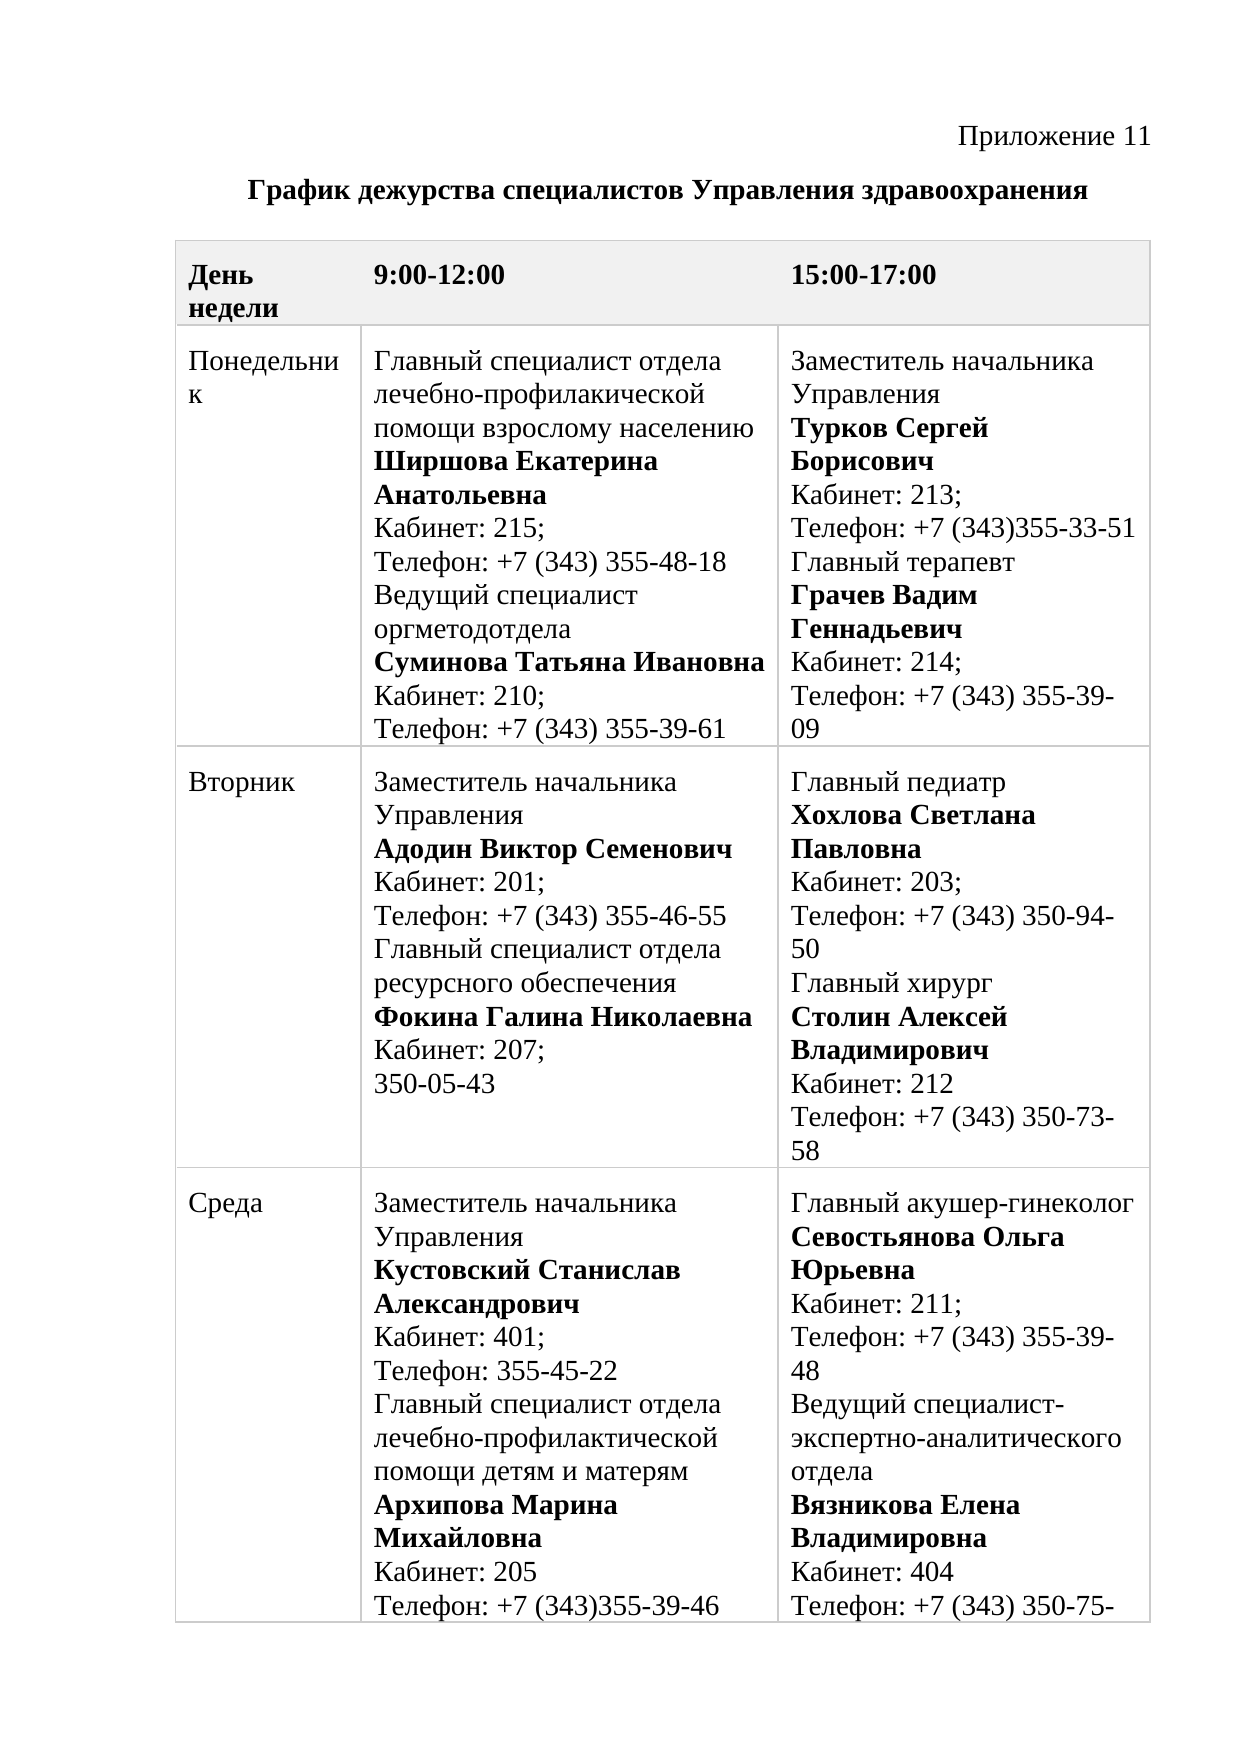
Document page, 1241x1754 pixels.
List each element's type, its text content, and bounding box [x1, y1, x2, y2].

text Приложение 11 [177, 118, 1152, 152]
table_cell Заместитель начальника Управления Адодин Виктор Семенович Кабинет: 201; Телефон: +7 (343) 355-46-55 Главный специалист отдела ресурсного обеспечения Фокина Галина Николаевна Кабинет: 207; 350-05-43 [362, 747, 777, 1166]
table_header 15:00-17:00 [778, 241, 1149, 324]
table_cell Главный специалист отдела лечебно-профилакической помощи взрослому населению Ширшова Екатерина Анатольевна Кабинет: 215; Телефон: +7 (343) 355-48-18 Ведущий специалист оргметодотдела Суминова Татьяна Ивановна Кабинет: 210; Телефон: +7 (343) 355-39-61 [362, 326, 777, 745]
table_cell Заместитель начальника Управления Турков Сергей Борисович Кабинет: 213; Телефон: +7 (343)355-33-51 Главный терапевт Грачев Вадим Геннадьевич Кабинет: 214; Телефон: +7 (343) 355-39-09 [779, 326, 1149, 745]
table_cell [779, 1168, 1149, 1621]
table_cell Главный педиатр Хохлова Светлана Павловна Кабинет: 203; Телефон: +7 (343) 350-94-50 Главный хирург Столин Алексей Владимирович Кабинет: 212 Телефон: +7 (343) 350-73-58 [779, 747, 1149, 1166]
table_header День недели [176, 241, 361, 324]
table_cell Вторник [176, 746, 360, 1166]
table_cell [362, 1168, 777, 1621]
text График дежурства специалистов Управления здравоохранения [177, 172, 1152, 206]
table_header 9:00-12:00 [361, 241, 778, 324]
table_cell Понедельник [176, 325, 360, 745]
table_cell Среда [176, 1168, 360, 1621]
